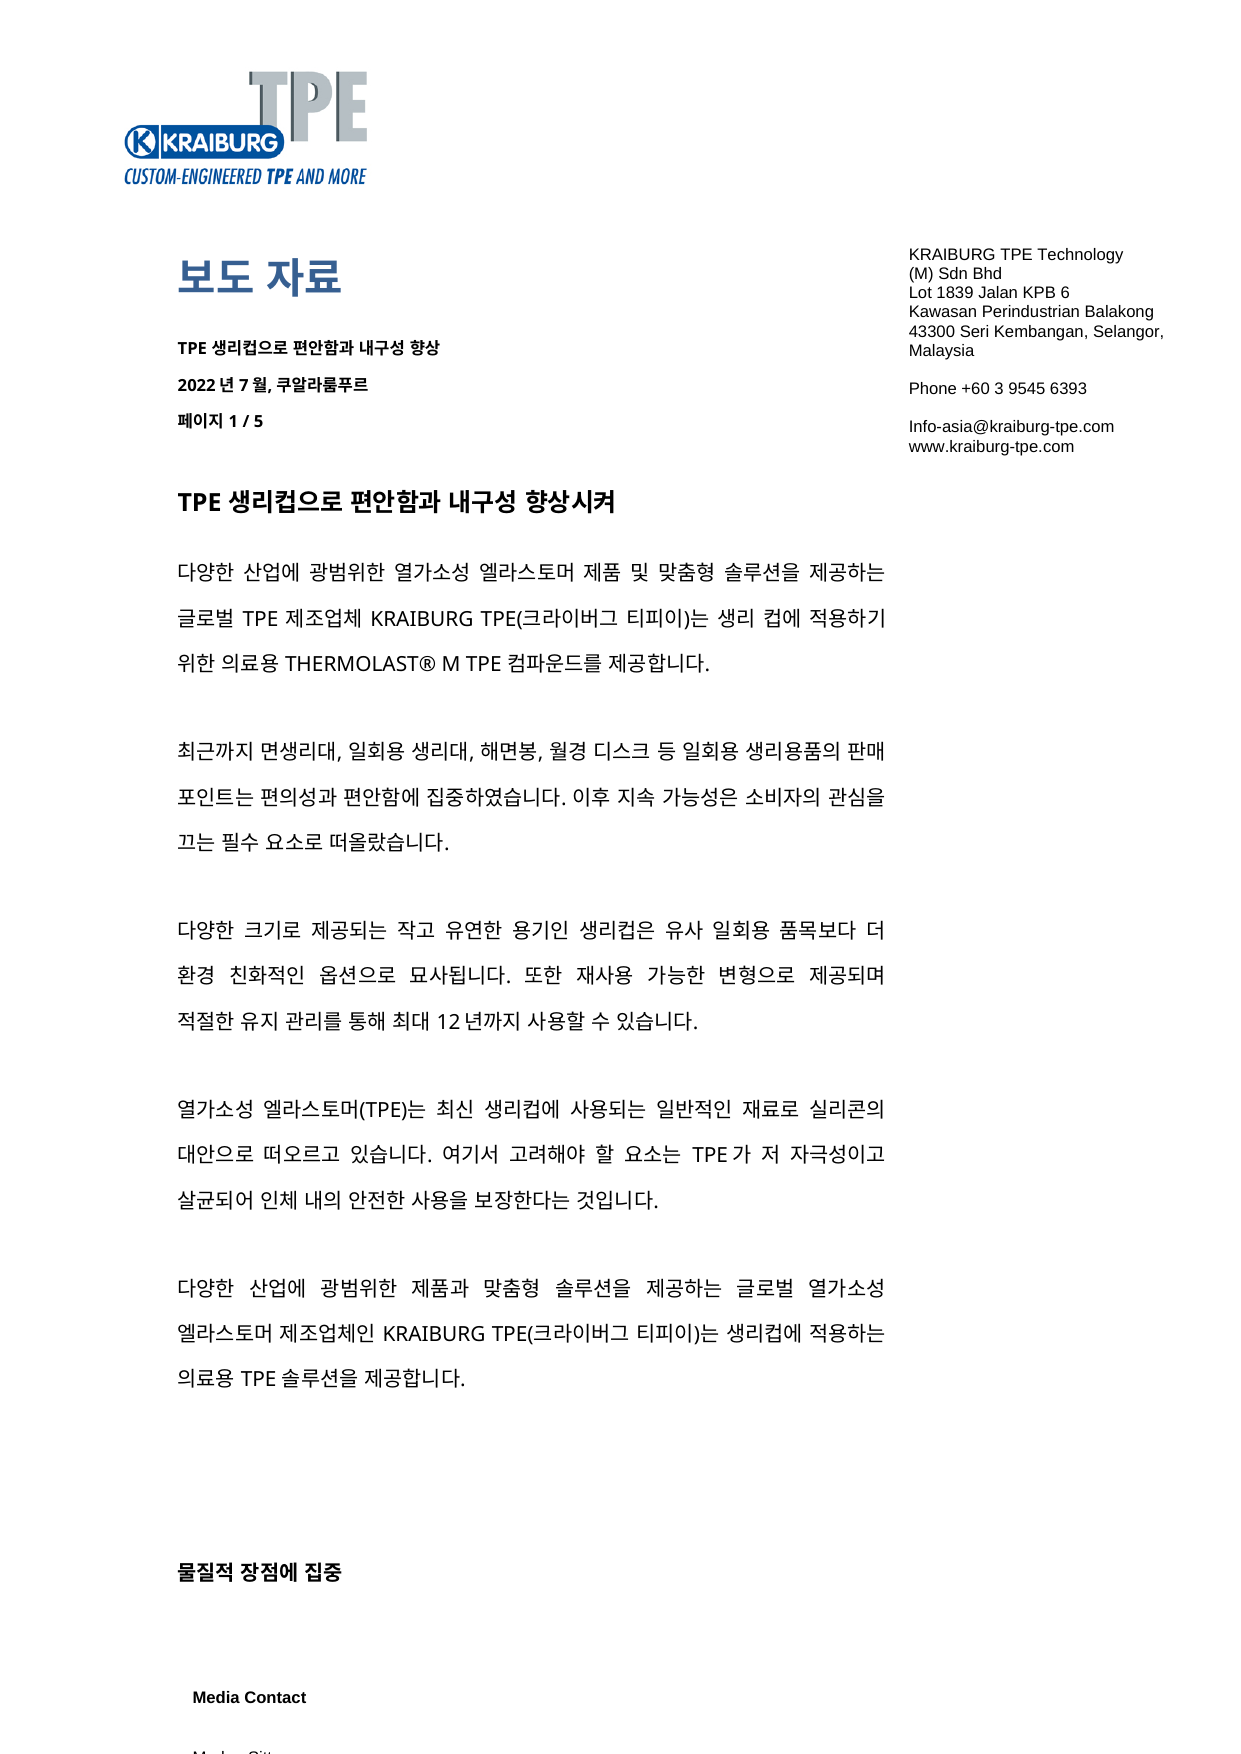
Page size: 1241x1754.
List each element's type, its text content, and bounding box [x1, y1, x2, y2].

text 다양한 크기로 제공되는 작고 유연한 용기인 생리컵은 유사 일회용 품목보다 더 환경 친화적인 옵션으로 묘사됩니다. 또한 재사용 가능한 변형으로 제공되며 적절한 유지 관리를 통해 최대 12년까지 사용할 수 있습니다. [177, 914, 886, 1035]
text 최근까지 면생리대, 일회용 생리대, 해면봉, 월경 디스크 등 일회용 생리용품의 판매 포인트는 편의성과 편안함에 집중하였습니다. 이후 지속 가능성은 소비자의 관심을 끄는 필수 요소로 떠올랐습니다. [177, 735, 886, 857]
text 물질적 장점에 집중 [177, 1557, 886, 1587]
text TPE 생리컵으로 편안함과 내구성 향상시켜 [177, 482, 886, 519]
text 열가소성 엘라스토머(TPE)는 최신 생리컵에 사용되는 일반적인 재료로 실리콘의 대안으로 떠오르고 있습니다. 여기서 고려해야 할 요소는 TPE가 저 자극성이고 살균되어 인체 내의 안전한 사용을 보장한다는 것입니다. [177, 1093, 886, 1214]
text 다양한 산업에 광범위한 제품과 맞춤형 솔루션을 제공하는 글로벌 열가소성 엘라스토머 제조업체인 KRAIBURG TPE(크라이버그 티피이)는 생리컵에 적용하는 의료용 TPE 솔루션을 제공합니다. [177, 1272, 886, 1393]
text 다양한 산업에 광범위한 열가소성 엘라스토머 제품 및 맞춤형 솔루션을 제공하는 글로벌 TPE 제조업체 KRAIBURG TPE(크라이버그 티피이)는 생리 컵에 적용하기 위한 의료용 THERMOLAST® M TPE 컴파운드를 제공합니다. [177, 557, 886, 678]
picture [112, 55, 379, 200]
